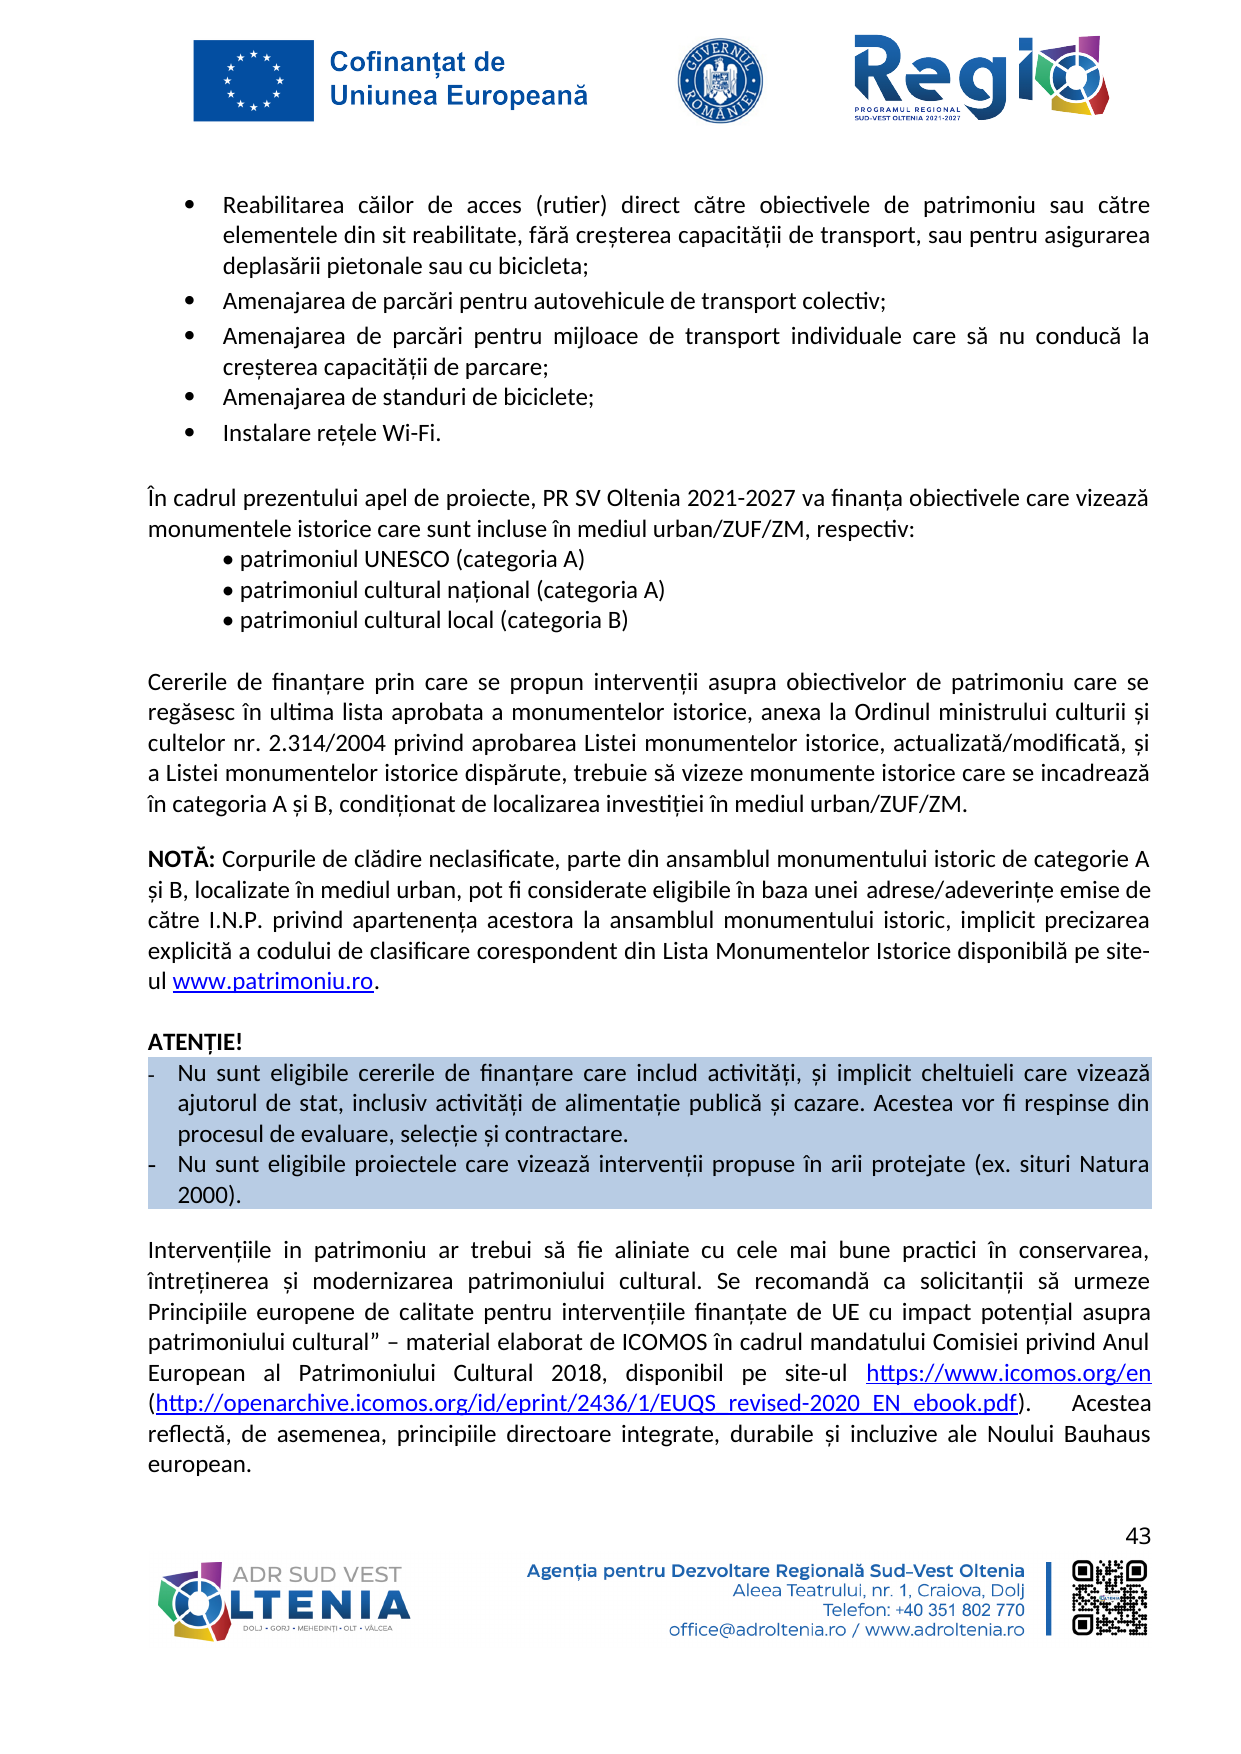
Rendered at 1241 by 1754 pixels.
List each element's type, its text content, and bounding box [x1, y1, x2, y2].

list Nu sunt eligibile cererile de finanțare care includ activități, și implicit cheltuieli care vizează ajutorul de stat, inclusiv activităţi de alimentaţie publică şi cazare. Acestea vor fi respinse din procesul de evaluare, selecţie și contractare. [148, 1057, 1152, 1148]
picture [852, 34, 1111, 123]
text În cadrul prezentului apel de proiecte, PR SV Oltenia 2021-2027 va finanţa obiectivele care vizează monumentele istorice care sunt incluse în mediul urban/ZUF/ZM, respectiv: [148, 483, 1152, 544]
text • patrimoniul UNESCO (categoria A) [222, 544, 1152, 574]
text • patrimoniul cultural naţional (categoria A) [222, 574, 1152, 605]
picture [188, 35, 590, 125]
list Nu sunt eligibile proiectele care vizează intervenţii propuse în arii protejate (ex. situri Natura 2000). [148, 1148, 1152, 1209]
list Amenajarea de standuri de biciclete; [185, 381, 1152, 412]
picture [148, 1551, 1152, 1648]
text ATENȚIE! [148, 1026, 1152, 1057]
list Amenajarea de parcări pentru autovehicule de transport colectiv; [185, 285, 1152, 316]
picture [674, 36, 768, 126]
list Reabilitarea căilor de acces (rutier) direct către obiectivele de patrimoniu sau către elementele din sit reabilitate, fără creșterea capacității de transport, sau pentru asigurarea deplasării pietonale sau cu bicicleta; [185, 189, 1152, 280]
text Cererile de finanţare prin care se propun intervenţii asupra obiectivelor de patrimoniu care se regăsesc în ultima lista aprobata a monumentelor istorice, anexa la Ordinul ministrului culturii şi cultelor nr. 2.314/2004 privind aprobarea Listei monumentelor istorice, actualizată/modificată, şi a Listei monumentelor istorice dispărute, trebuie să vizeze monumente istorice care se incadrează în categoria A şi B, condiţionat de localizarea investiţiei în mediul urban/ZUF/ZM. [148, 666, 1152, 818]
list Instalare rețele Wi-Fi. [185, 417, 1152, 447]
list Amenajarea de parcări pentru mijloace de transport individuale care să nu conducă la creșterea capacității de parcare; [185, 320, 1152, 381]
text NOTĂ: Corpurile de clădire neclasificate, parte din ansamblul monumentului istoric de categorie A şi B, localizate în mediul urban, pot fi considerate eligibile în baza unei adrese/adeverinţe emise de către I.N.P. privind apartenenţa acestora la ansamblul monumentului istoric, implicit precizarea explicită a codului de clasificare corespondent din Lista Monumentelor Istorice disponibilă pe site-ul www.patrimoniu.ro. [148, 843, 1152, 996]
text Intervențiile in patrimoniu ar trebui să fie aliniate cu cele mai bune practici în conservarea, întreținerea și modernizarea patrimoniului cultural. Se recomandă ca solicitanţii să urmeze Principiile europene de calitate pentru intervențiile finanțate de UE cu impact potențial asupra patrimoniului cultural” – material elaborat de ICOMOS în cadrul mandatului Comisiei privind Anul European al Patrimoniului Cultural 2018, disponibil pe site-ul https://www.icomos.org/en (http://openarchive.icomos.org/id/eprint/2436/1/EUQS_revised-2020_EN_ebook.pdf). Acestea reflectă, de asemenea, principiile directoare integrate, durabile și incluzive ale Noului Bauhaus european. [148, 1234, 1152, 1479]
text • patrimoniul cultural local (categoria B) [222, 605, 1152, 635]
